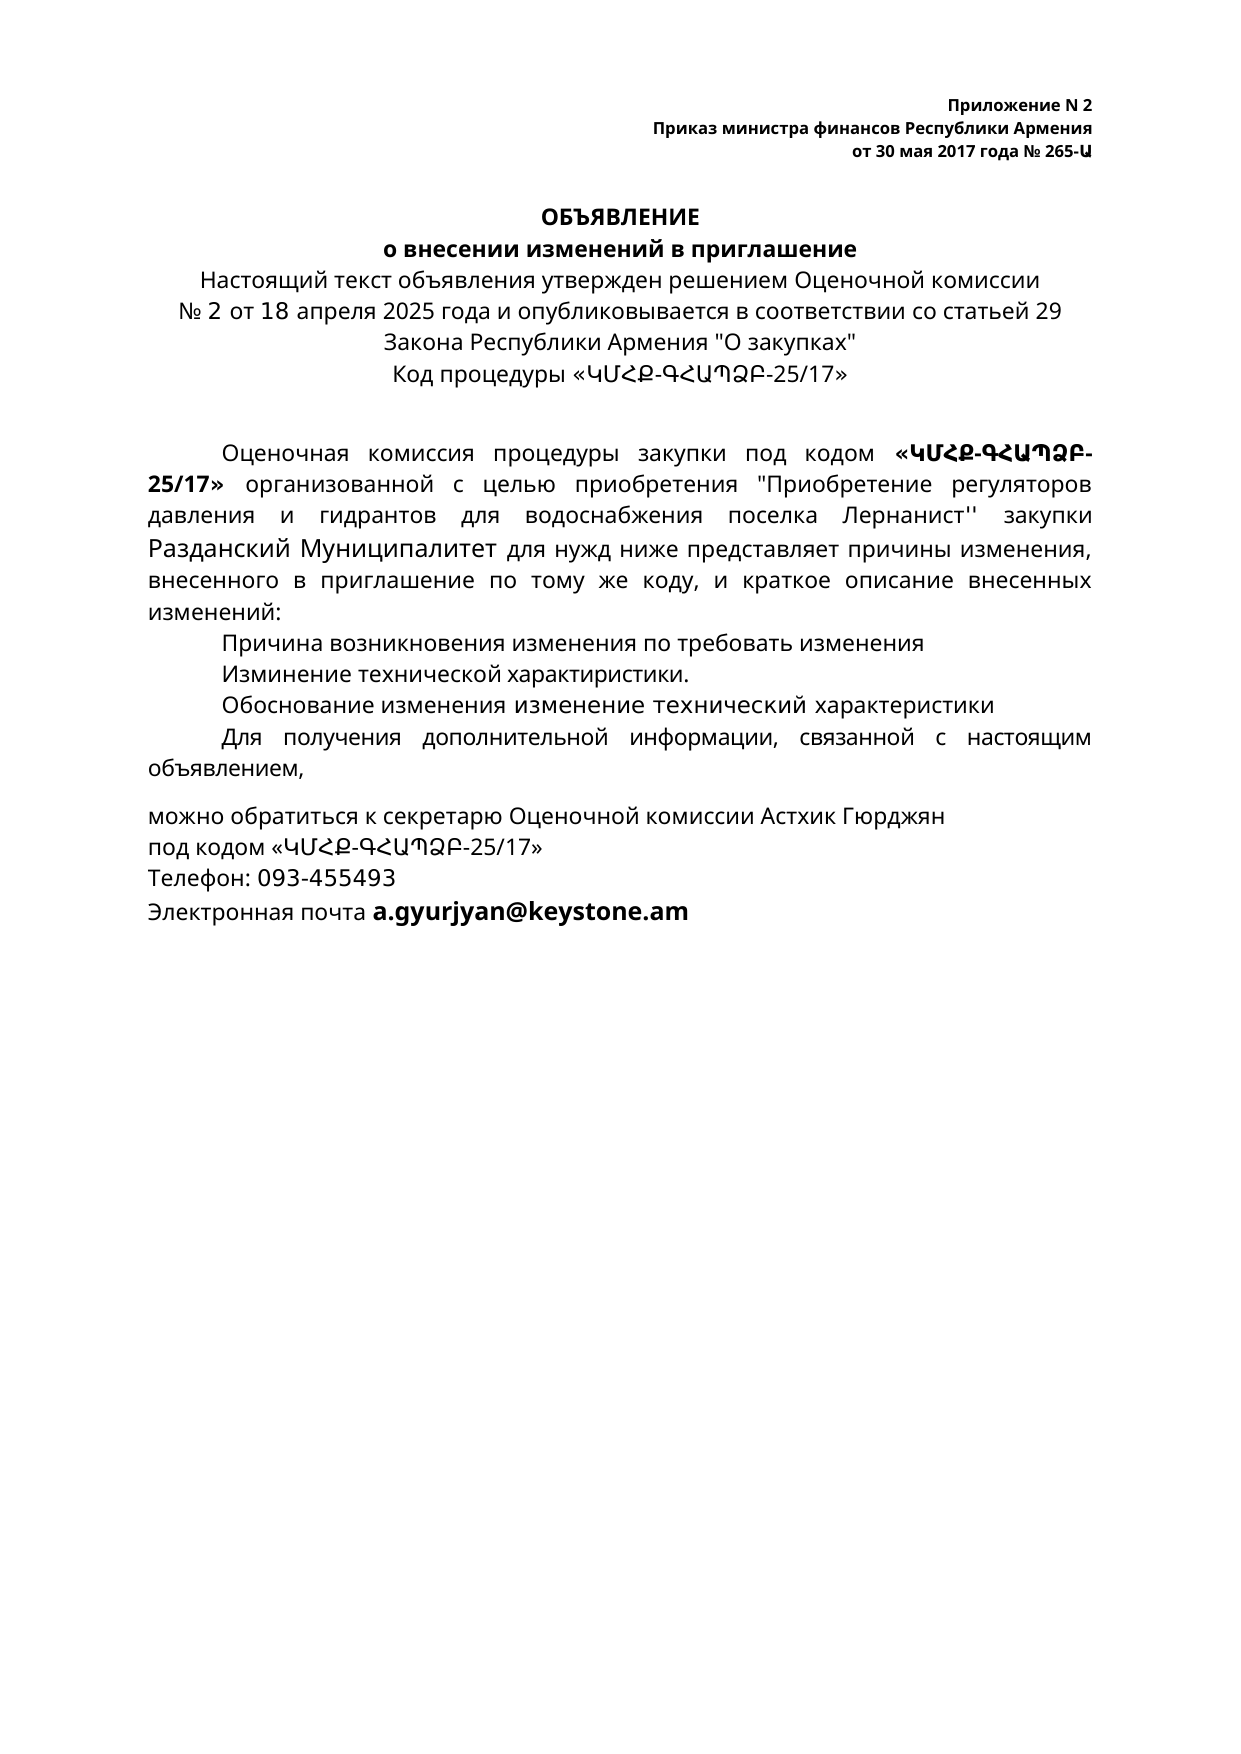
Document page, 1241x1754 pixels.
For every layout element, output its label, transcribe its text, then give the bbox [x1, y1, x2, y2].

text под кодом «ԿՄՀՔ-ԳՀԱՊՁԲ-25/17» [148, 831, 1092, 862]
subtitle Настоящий текст объявления утвержден решением Оценочной комиссии [148, 264, 1092, 295]
text от 30 мая 2017 года № 265-Ա [148, 139, 1092, 162]
text Для получения дополнительной информации, связанной с настоящим объявлением, [148, 721, 1092, 783]
text можно обратиться к секретарю Оценочной комиссии Астхик Гюрджян [148, 800, 1092, 831]
text Оценочная комиссия процедуры закупки под кодом «ԿՄՀՔ-ԳՀԱՊՁԲ-25/17» организованной с целью приобретения "Приобретение регуляторов давления и гидрантов для водоснабжения поселка Лернанист'' закупки Разданский Муниципалитет для нужд ниже представляет причины изменения, внесенного в приглашение по тому же коду, и краткое описание внесенных изменений: [148, 437, 1092, 627]
text Причина возникновения изменения по требовать изменения [148, 627, 1092, 658]
text Приложение N 2 Приказ министра финансов Республики Армения [148, 94, 1092, 139]
subtitle № 2 от 18 апреля 2025 года и опубликовывается в соответствии со статьей 29 Закона Республики Армения "О закупках" [148, 295, 1092, 357]
text Обоснование изменения изменение технический характеристики [148, 689, 1092, 721]
text Телефон: 093-455493 [148, 862, 1092, 894]
subtitle Код процедуры «ԿՄՀՔ-ԳՀԱՊՁԲ-25/17» [148, 357, 1092, 389]
text о внесении изменений в приглашение [148, 232, 1092, 264]
text Изминение технической характиристики. [148, 658, 1092, 689]
text Электронная почта a.gyurjyan@keystone.am [148, 894, 1092, 928]
text ОБЪЯВЛЕНИЕ [148, 201, 1092, 232]
